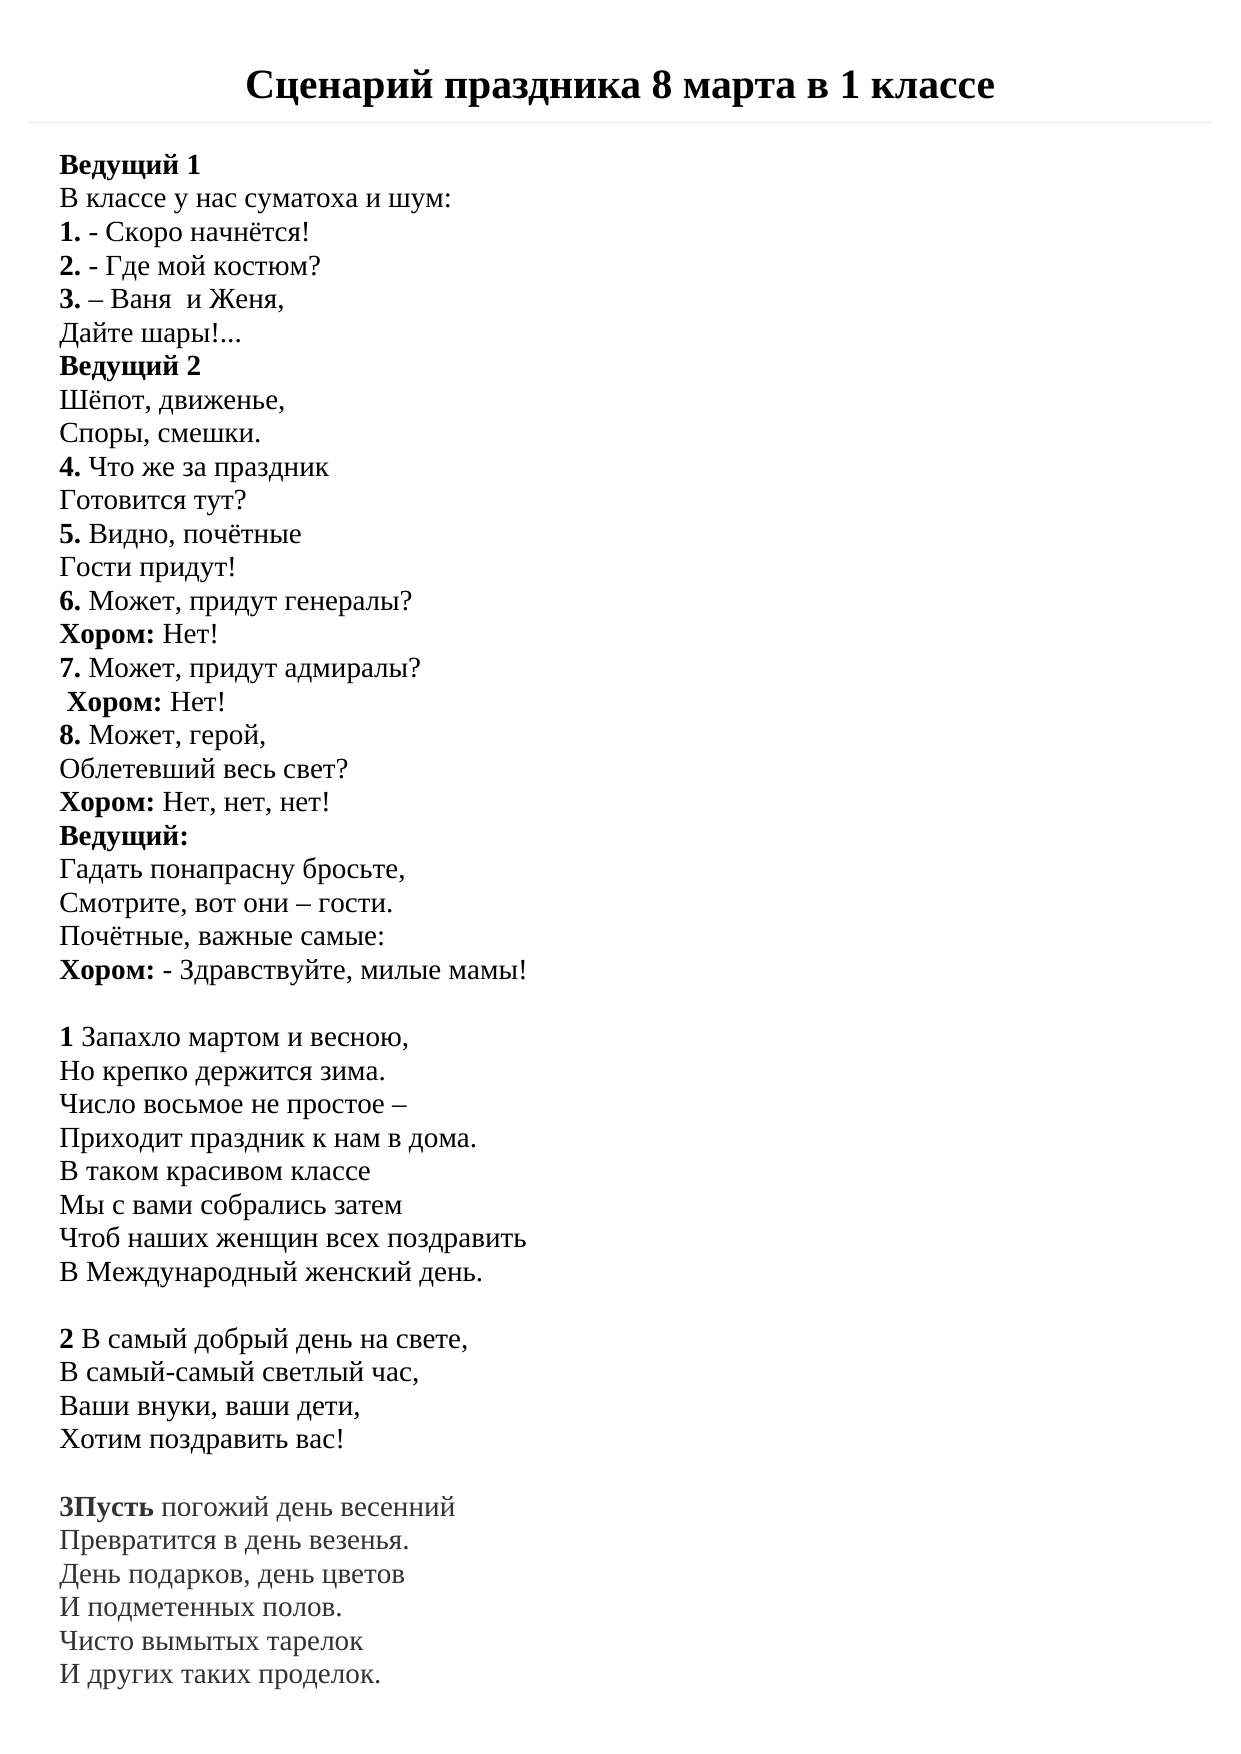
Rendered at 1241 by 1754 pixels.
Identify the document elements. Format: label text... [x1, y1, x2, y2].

text Ведущий 1 [59, 147, 1181, 181]
text 1 Запахло мартом и весною, [59, 1019, 1181, 1053]
text 2. - Где мой костюм? [59, 248, 1181, 281]
text День подарков, день цветов И подметенных полов. Чисто вымытых тарелок И других таких проделок. [59, 1556, 1181, 1690]
text Гости придут! [59, 549, 1181, 583]
text В Международный женский день. [59, 1254, 1181, 1287]
text 6. Может, придут генералы? [59, 583, 1181, 617]
text 7. Может, придут адмиралы? [59, 650, 1181, 684]
text В самый-самый светлый час, [59, 1354, 1181, 1388]
text 1. - Скоро начнётся! [59, 214, 1181, 248]
text Число восьмое не простое – [59, 1086, 1181, 1120]
text Приходит праздник к нам в дома. [59, 1120, 1181, 1153]
text Почётные, важные самые: [59, 918, 1181, 952]
text 2 В самый добрый день на свете, [59, 1321, 1181, 1354]
text Облетевший весь свет? [59, 751, 1181, 784]
text Хотим поздравить вас! [59, 1422, 1181, 1455]
text Смотрите, вот они – гости. [59, 885, 1181, 918]
text 5. Видно, почётные [59, 516, 1181, 549]
text Ваши внуки, ваши дети, [59, 1388, 1181, 1422]
text Чтоб наших женщин всех поздравить [59, 1220, 1181, 1254]
text Хором: Нет, нет, нет! [59, 784, 1181, 818]
text Шёпот, движенье, [59, 382, 1181, 415]
text Но крепко держится зима. [59, 1053, 1181, 1086]
text Дайте шары!... [59, 315, 1181, 348]
text Хором: Нет! [59, 617, 1181, 650]
text Хором: Нет! [59, 684, 1181, 717]
text Готовится тут? [59, 482, 1181, 516]
text Гадать понапрасну бросьте, [59, 851, 1181, 885]
text 8. Может, герой, [59, 717, 1181, 751]
text 4. Что же за праздник [59, 449, 1181, 482]
text Хором: - Здравствуйте, милые мамы! [59, 952, 1181, 986]
text 3. – Ваня и Женя, [59, 281, 1181, 315]
text Ведущий: [59, 818, 1181, 851]
text Ведущий 2 [59, 348, 1181, 382]
text Сценарий праздника 8 марта в 1 классе [28, 59, 1212, 122]
text В таком красивом классе [59, 1153, 1181, 1187]
text В классе у нас суматоха и шум: [59, 181, 1181, 214]
text 3Пусть погожий день весенний Превратится в день везенья. [59, 1489, 1181, 1556]
text Мы с вами собрались затем [59, 1187, 1181, 1220]
text Споры, смешки. [59, 415, 1181, 449]
